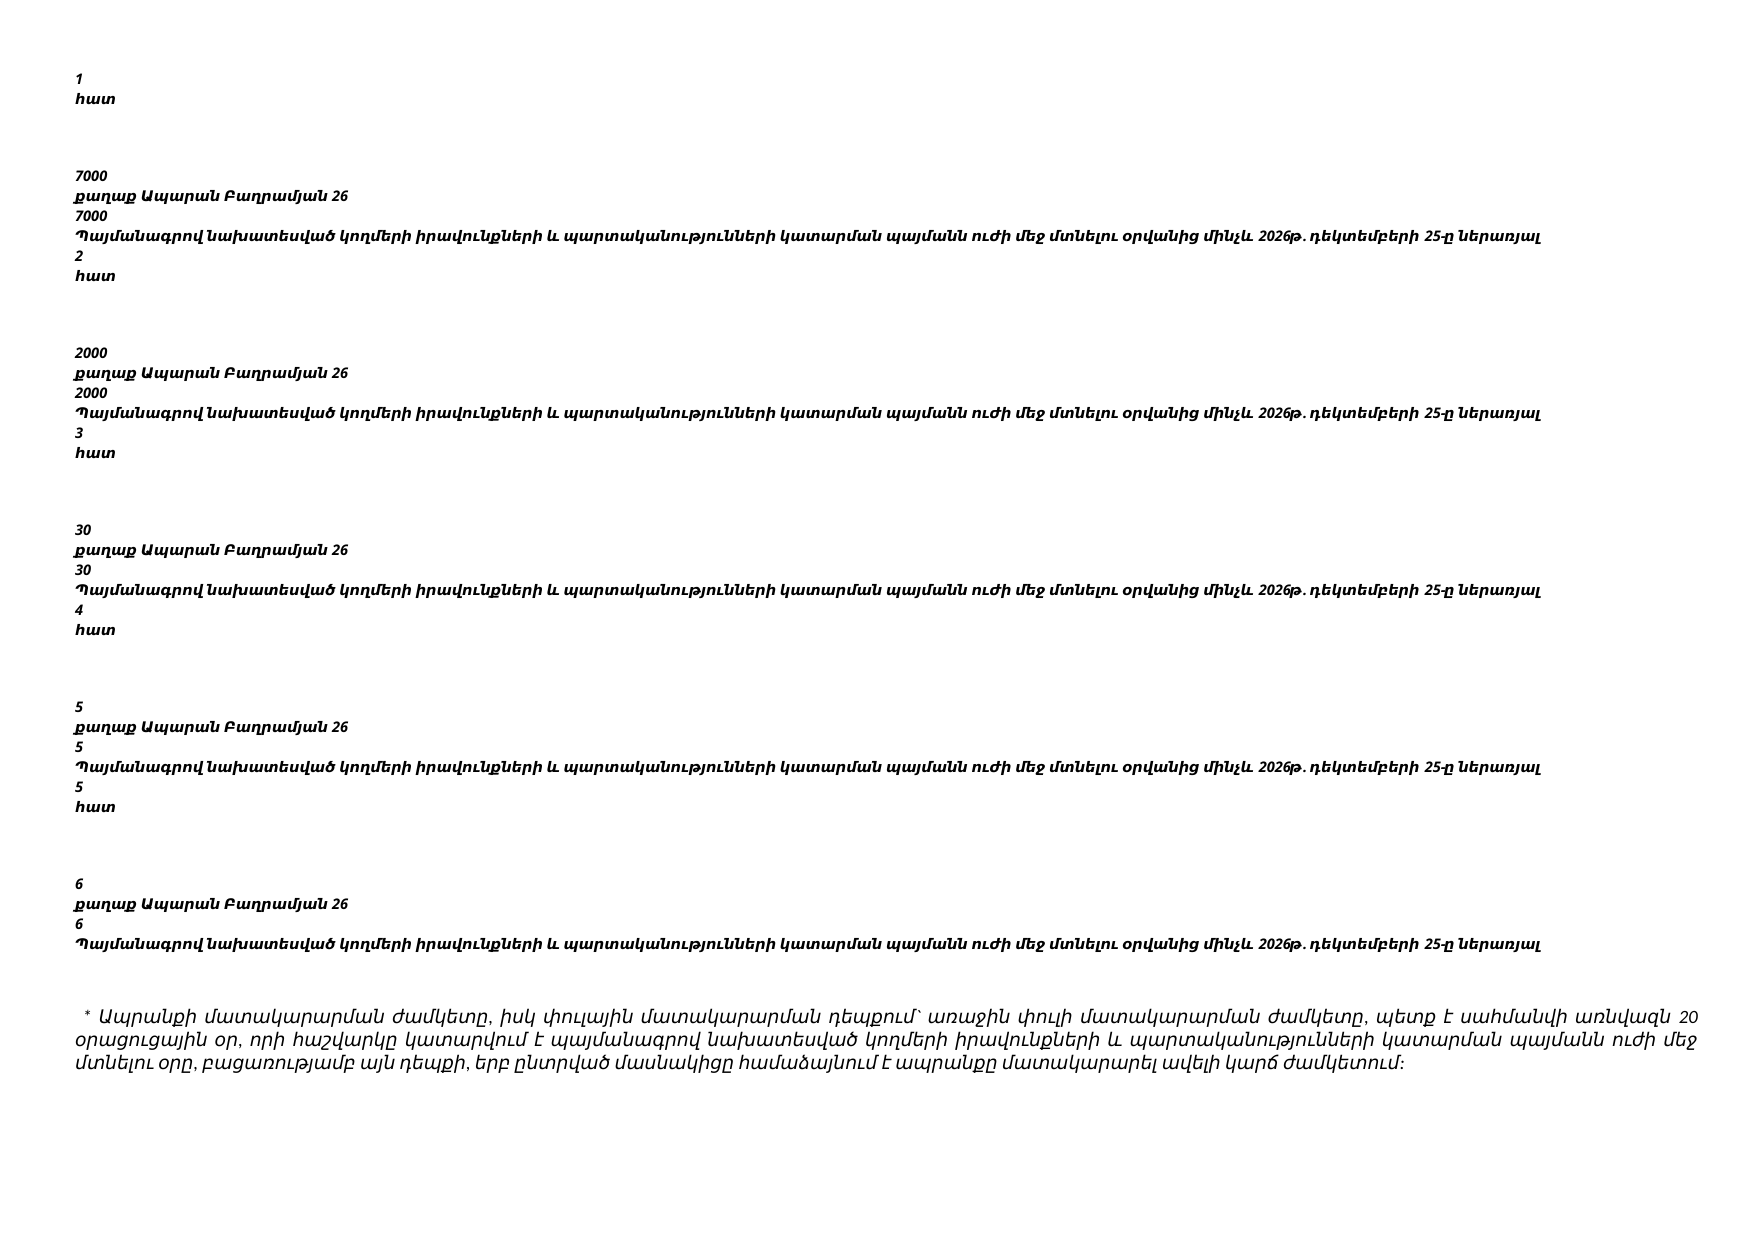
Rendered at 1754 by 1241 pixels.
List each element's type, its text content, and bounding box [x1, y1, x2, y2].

text * Ապրանքի մատակարարման ժամկետը, իսկ փուլային մատակարարման դեպքում` առաջին փուլի մատակարարման ժամկետը, պետք է սահմանվի առնվազն 20 օրացուցային օր, որի հաշվարկը կատարվում է պայմանագրով նախատեսված կողմերի իրավունքների և պարտականությունների կատարման պայմանն ուժի մեջ մտնելու օրը, բացառությամբ այն դեպքի, երբ ընտրված մասնակիցը համաձայնում է ապրանքը մատակարարել ավելի կարճ ժամկետում: [75, 1005, 1698, 1074]
